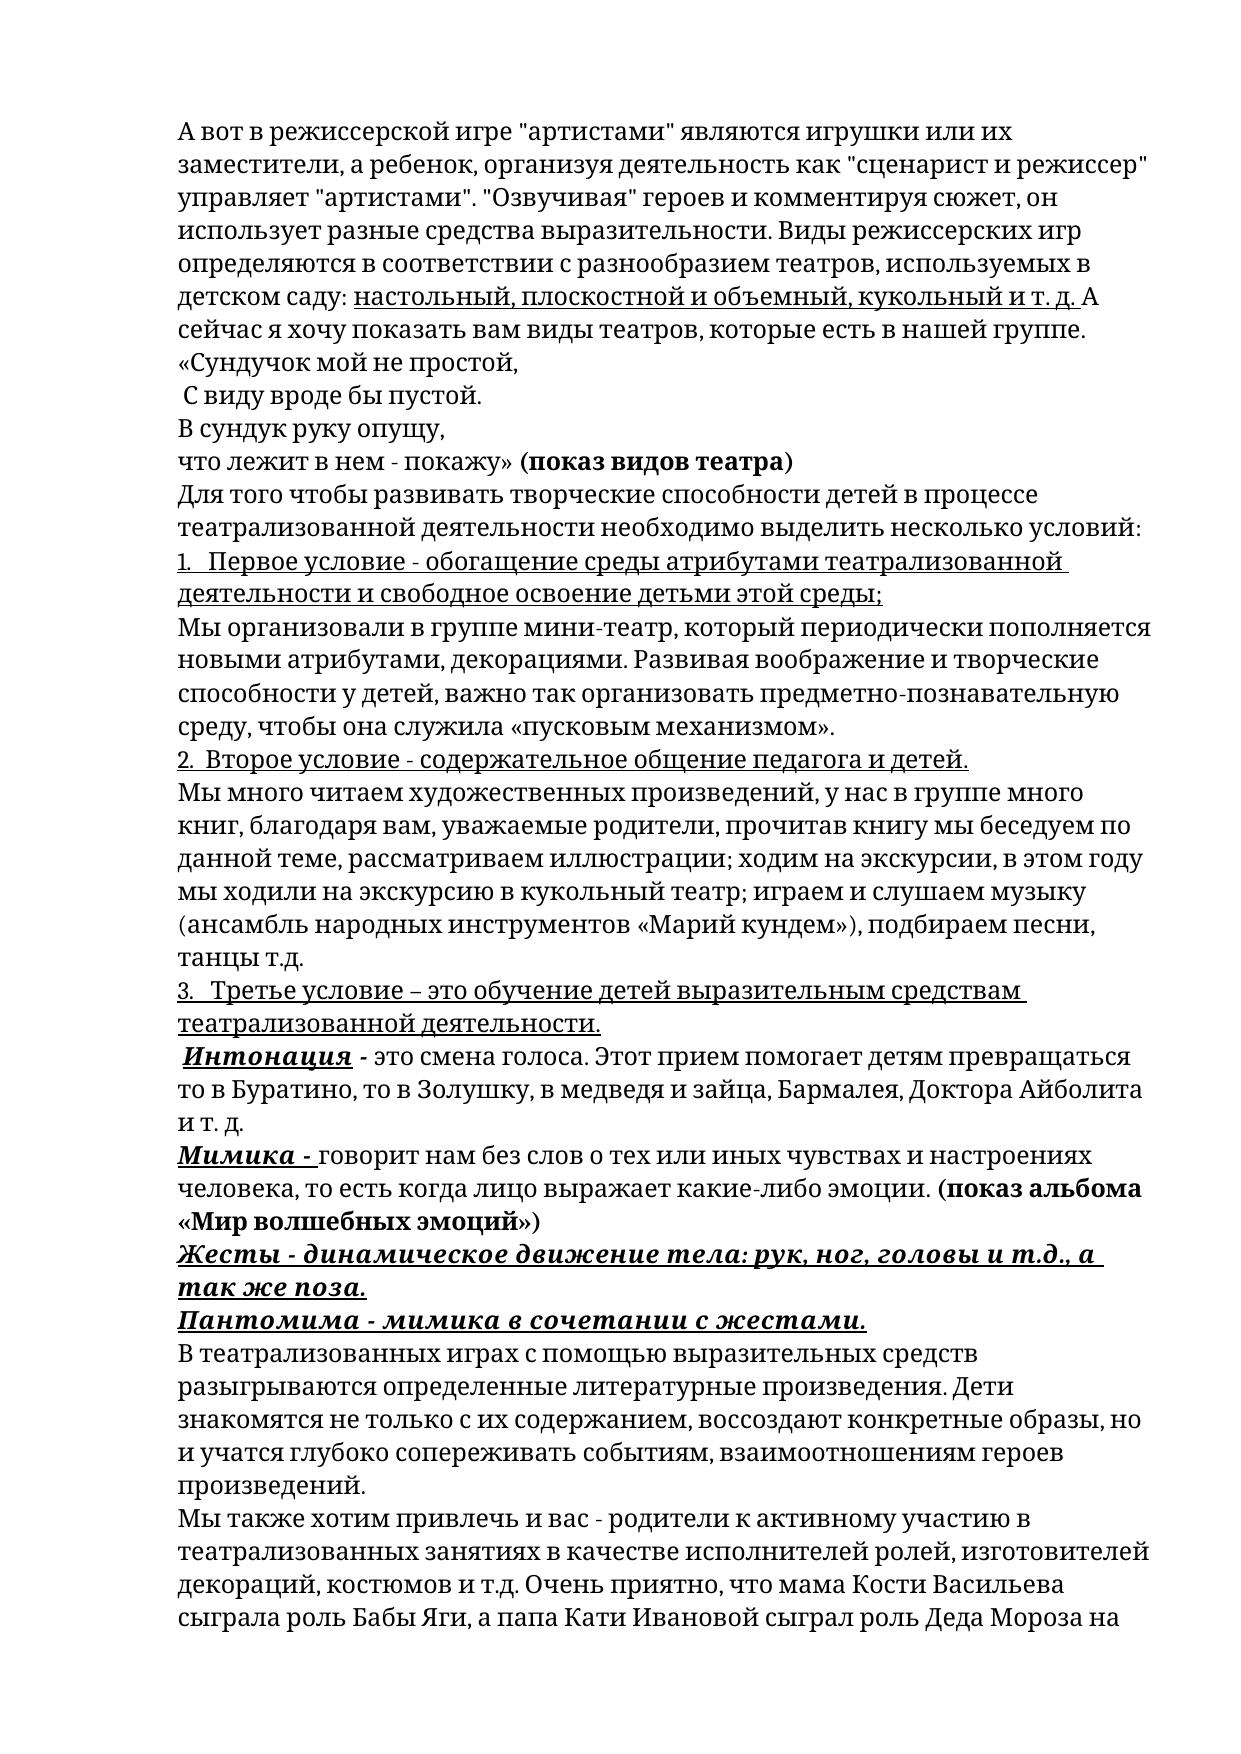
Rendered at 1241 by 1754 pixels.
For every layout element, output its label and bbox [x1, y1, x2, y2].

text [177, 118, 1152, 1633]
